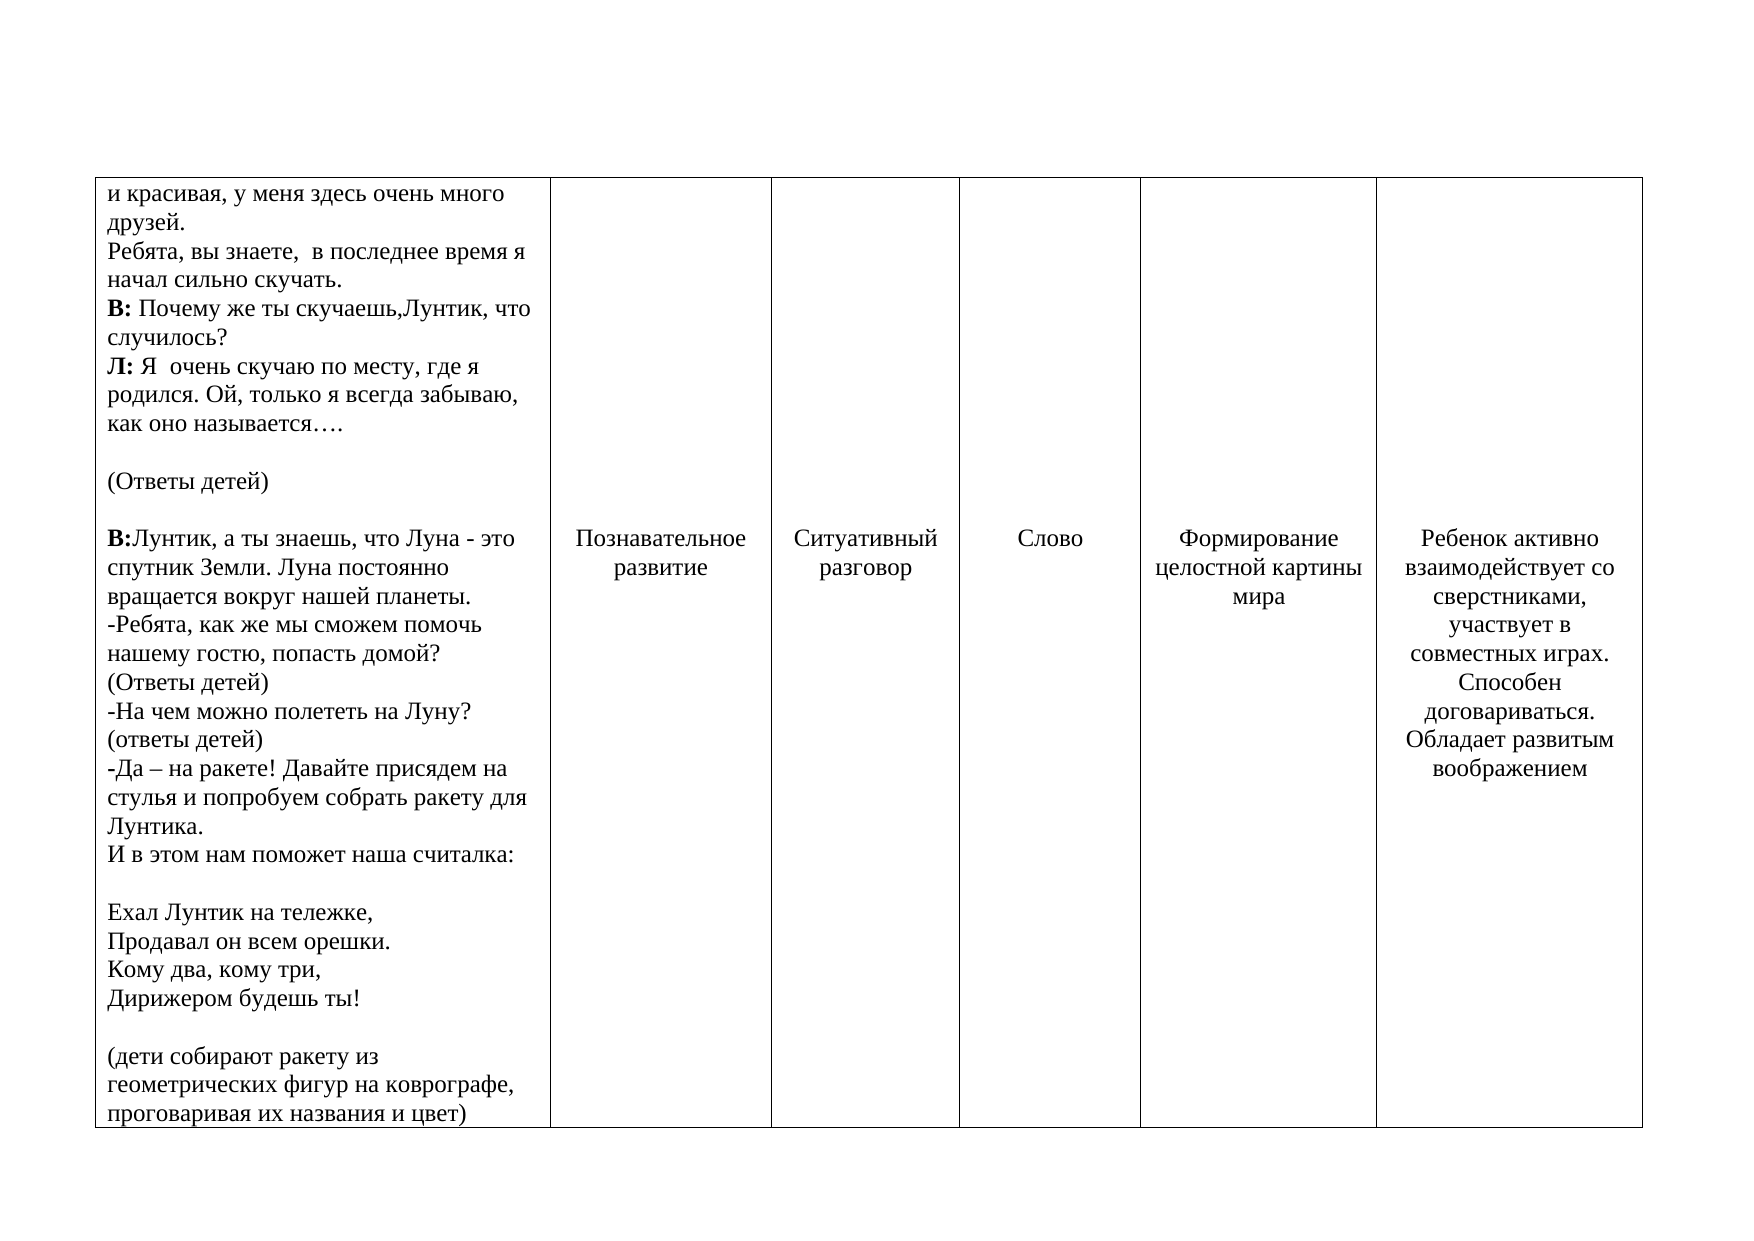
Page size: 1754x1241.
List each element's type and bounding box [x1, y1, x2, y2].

table_cell [551, 178, 771, 1127]
table_cell [960, 178, 1140, 1127]
table_cell [772, 178, 959, 1127]
table_cell [1377, 178, 1642, 1127]
table_cell [96, 178, 550, 1127]
table_cell [1141, 178, 1376, 1127]
